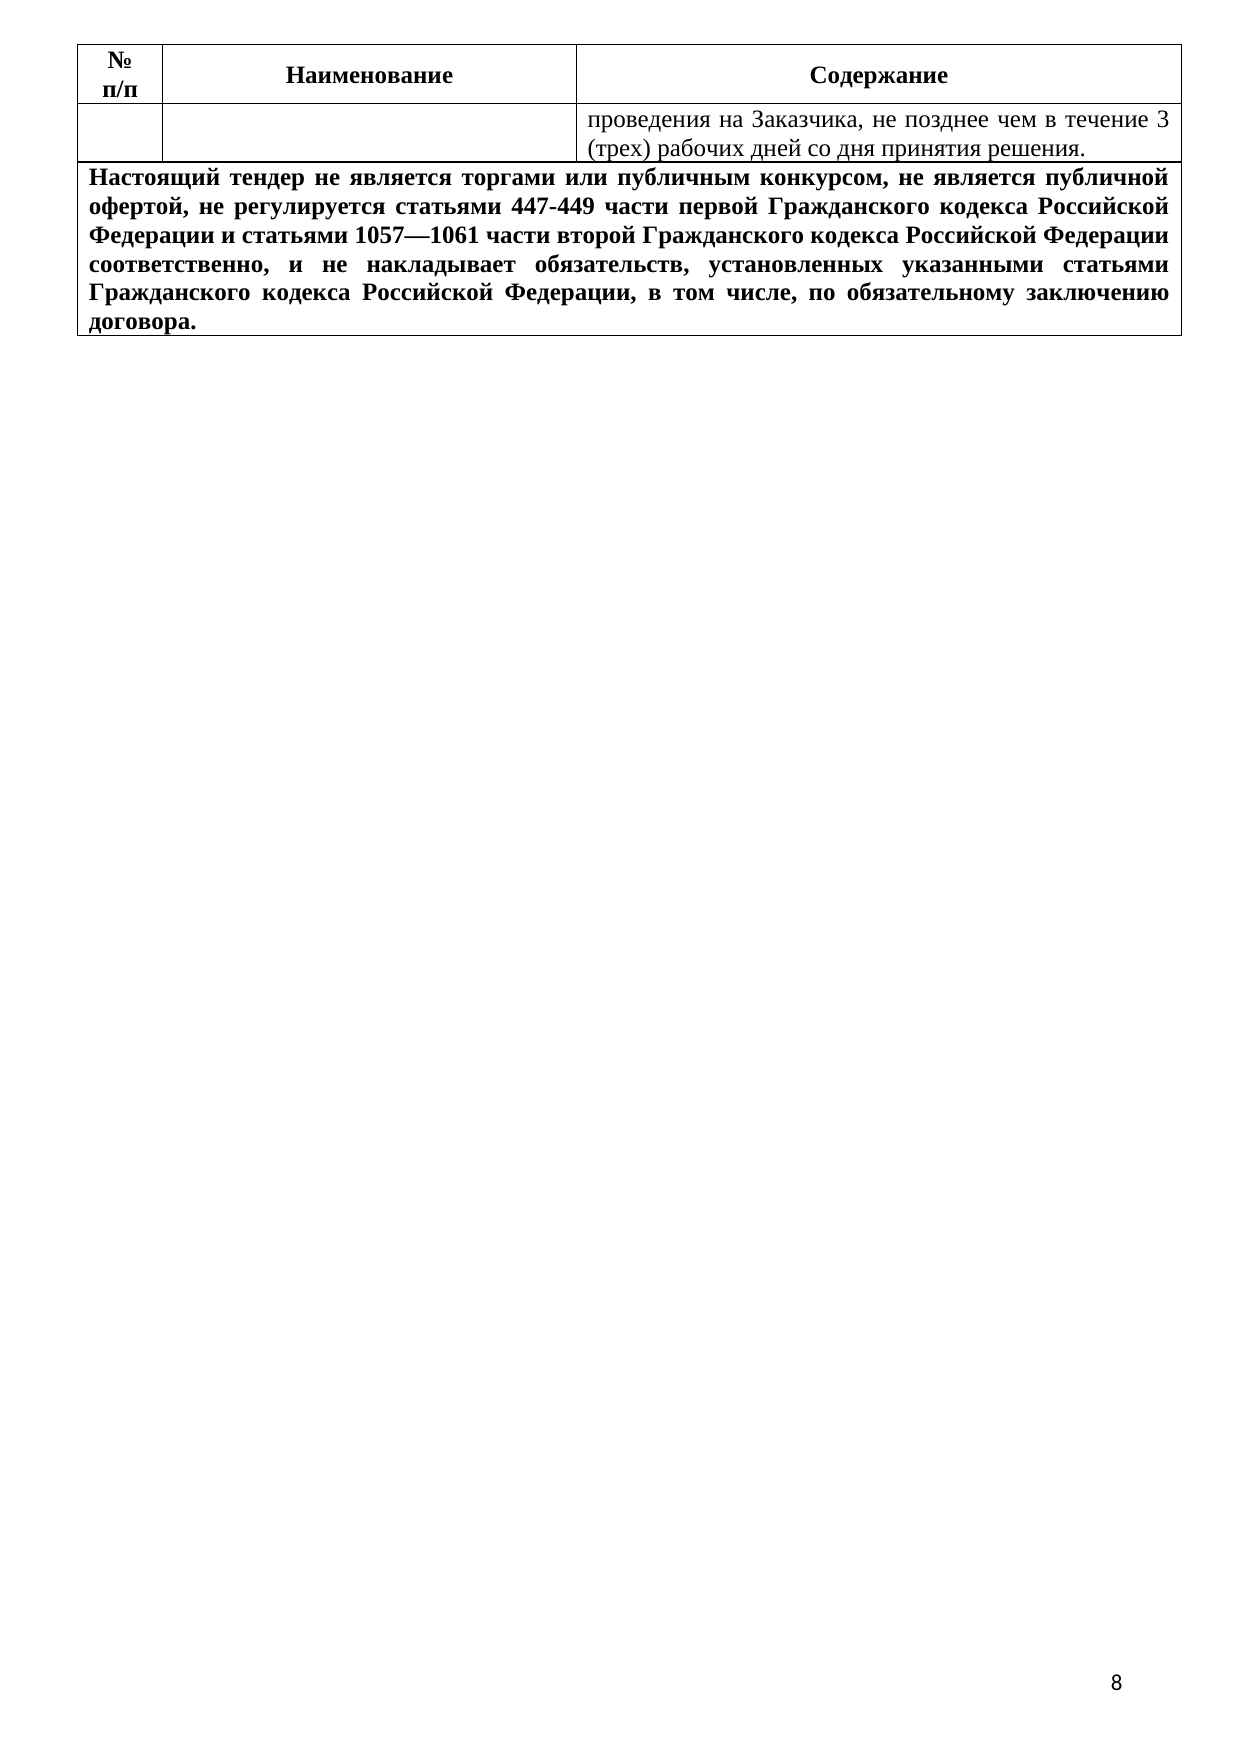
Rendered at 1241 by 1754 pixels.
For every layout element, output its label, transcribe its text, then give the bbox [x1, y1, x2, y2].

table_header Содержание [577, 45, 1181, 103]
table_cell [163, 104, 576, 161]
table_cell 25 [78, 104, 162, 161]
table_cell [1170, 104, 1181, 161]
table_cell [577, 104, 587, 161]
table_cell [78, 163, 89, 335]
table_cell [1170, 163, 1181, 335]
table_header Наименование [163, 45, 576, 103]
